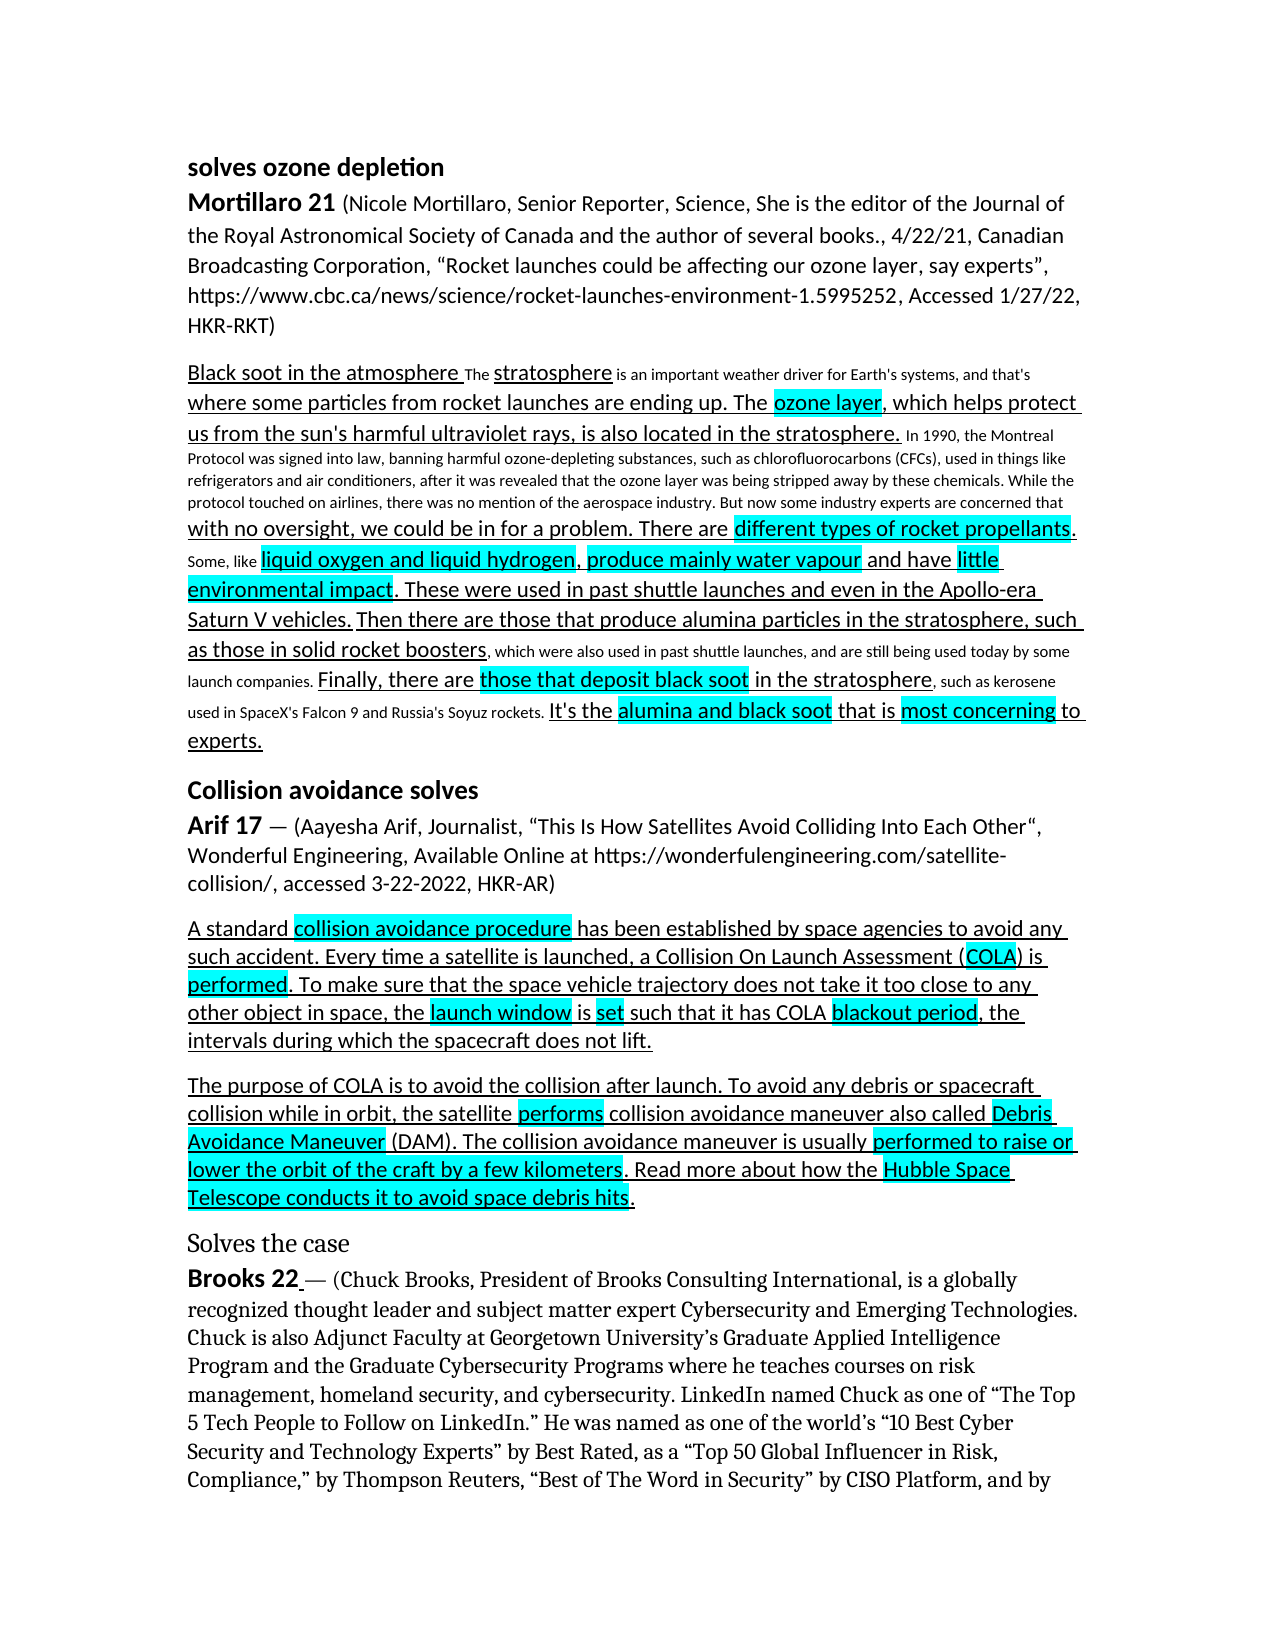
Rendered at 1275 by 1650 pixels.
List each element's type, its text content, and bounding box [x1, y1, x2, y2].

subtitle solves ozone depletion [187, 150, 1087, 183]
text Black soot in the atmosphere The stratosphere is an important weather driver for Earth's systems, and that's where some particles from rocket launches are ending up. The ozone layer, which helps protect us from the sun's harmful ultraviolet rays, is also located in the stratosphere. In 1990, the Montreal Protocol was signed into law, banning harmful ozone-depleting substances, such as chlorofluorocarbons (CFCs), used in things like refrigerators and air conditioners, after it was revealed that the ozone layer was being stripped away by these chemicals. While the protocol touched on airlines, there was no mention of the aerospace industry. But now some industry experts are concerned that with no oversight, we could be in for a problem. There are different types of rocket propellants. Some, like liquid oxygen and liquid hydrogen, produce mainly water vapour and have little environmental impact. These were used in past shuttle launches and even in the Apollo-era Saturn V vehicles. Then there are those that produce alumina particles in the stratosphere, such as those in solid rocket boosters, which were also used in past shuttle launches, and are still being used today by some launch companies. Finally, there are those that deposit black soot in the stratosphere, such as kerosene used in SpaceX's Falcon 9 and Russia's Soyuz rockets. It's the alumina and black soot that is most concerning to experts. [187, 358, 1087, 754]
text Mortillaro 21 (Nicole Mortillaro, Senior Reporter, Science, She is the editor of the Journal of the Royal Astronomical Society of Canada and the author of several books., 4/22/21, Canadian Broadcasting Corporation, “Rocket launches could be affecting our ozone layer, say experts”, https://www.cbc.ca/news/science/rocket-launches-environment-1.5995252, Accessed 1/27/22, HKR-RKT) [187, 186, 1087, 339]
subtitle Collision avoidance solves [187, 773, 1087, 806]
text Arif 17 — (Aayesha Arif, Journalist, “This Is How Satellites Avoid Colliding Into Each Other“, Wonderful Engineering, Available Online at https://wonderfulengineering.com/satellite-collision/, accessed 3-22-2022, HKR-AR) [187, 808, 1087, 898]
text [187, 1261, 1087, 1493]
text A standard collision avoidance procedure has been established by space agencies to avoid any such accident. Every time a satellite is launched, a Collision On Launch Assessment (COLA) is performed. To make sure that the space vehicle trajectory does not take it too close to any other object in space, the launch window is set such that it has COLA blackout period, the intervals during which the spacecraft does not lift. [187, 914, 1087, 1054]
subtitle Solves the case [187, 1228, 1087, 1259]
text The purpose of COLA is to avoid the collision after launch. To avoid any debris or spacecraft collision while in orbit, the satellite performs collision avoidance maneuver also called Debris Avoidance Maneuver (DAM). The collision avoidance maneuver is usually performed to raise or lower the orbit of the craft by a few kilometers. Read more about how the Hubble Space Telescope conducts it to avoid space debris hits. [187, 1071, 1087, 1211]
